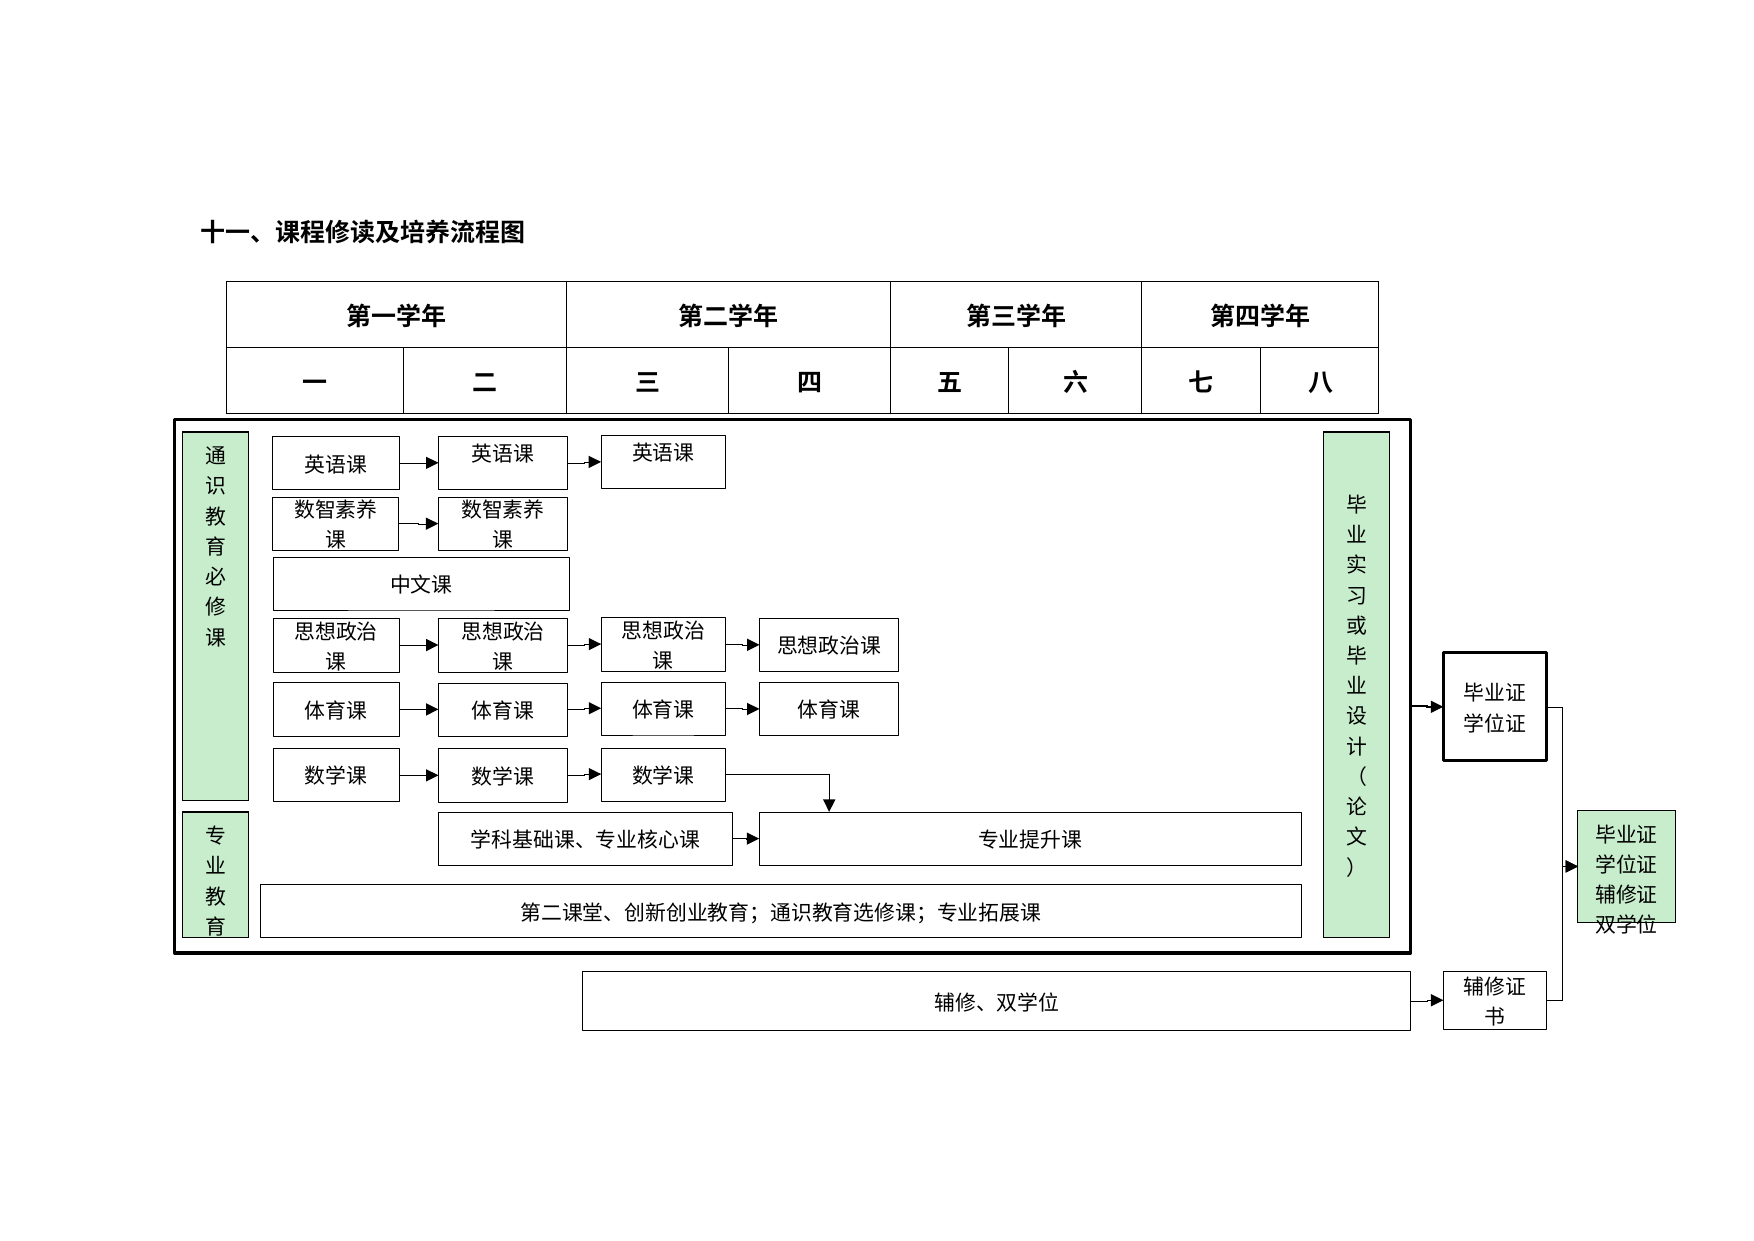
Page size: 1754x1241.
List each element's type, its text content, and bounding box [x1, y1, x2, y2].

table_header 第四学年 [1142, 282, 1378, 347]
table_cell 二 [404, 348, 566, 413]
table_header 第一学年 [227, 282, 566, 347]
table_cell 八 [1261, 348, 1378, 413]
table_cell 六 [1009, 348, 1141, 413]
table_cell 七 [1142, 348, 1260, 413]
table_cell 三 [567, 348, 728, 413]
table_cell 五 [891, 348, 1008, 413]
table_header 第二学年 [567, 282, 890, 347]
table_cell 一 [227, 348, 403, 413]
table_header 第三学年 [891, 282, 1141, 347]
table_cell 四 [729, 348, 890, 413]
text 十一、课程修读及培养流程图 [150, 198, 1604, 263]
